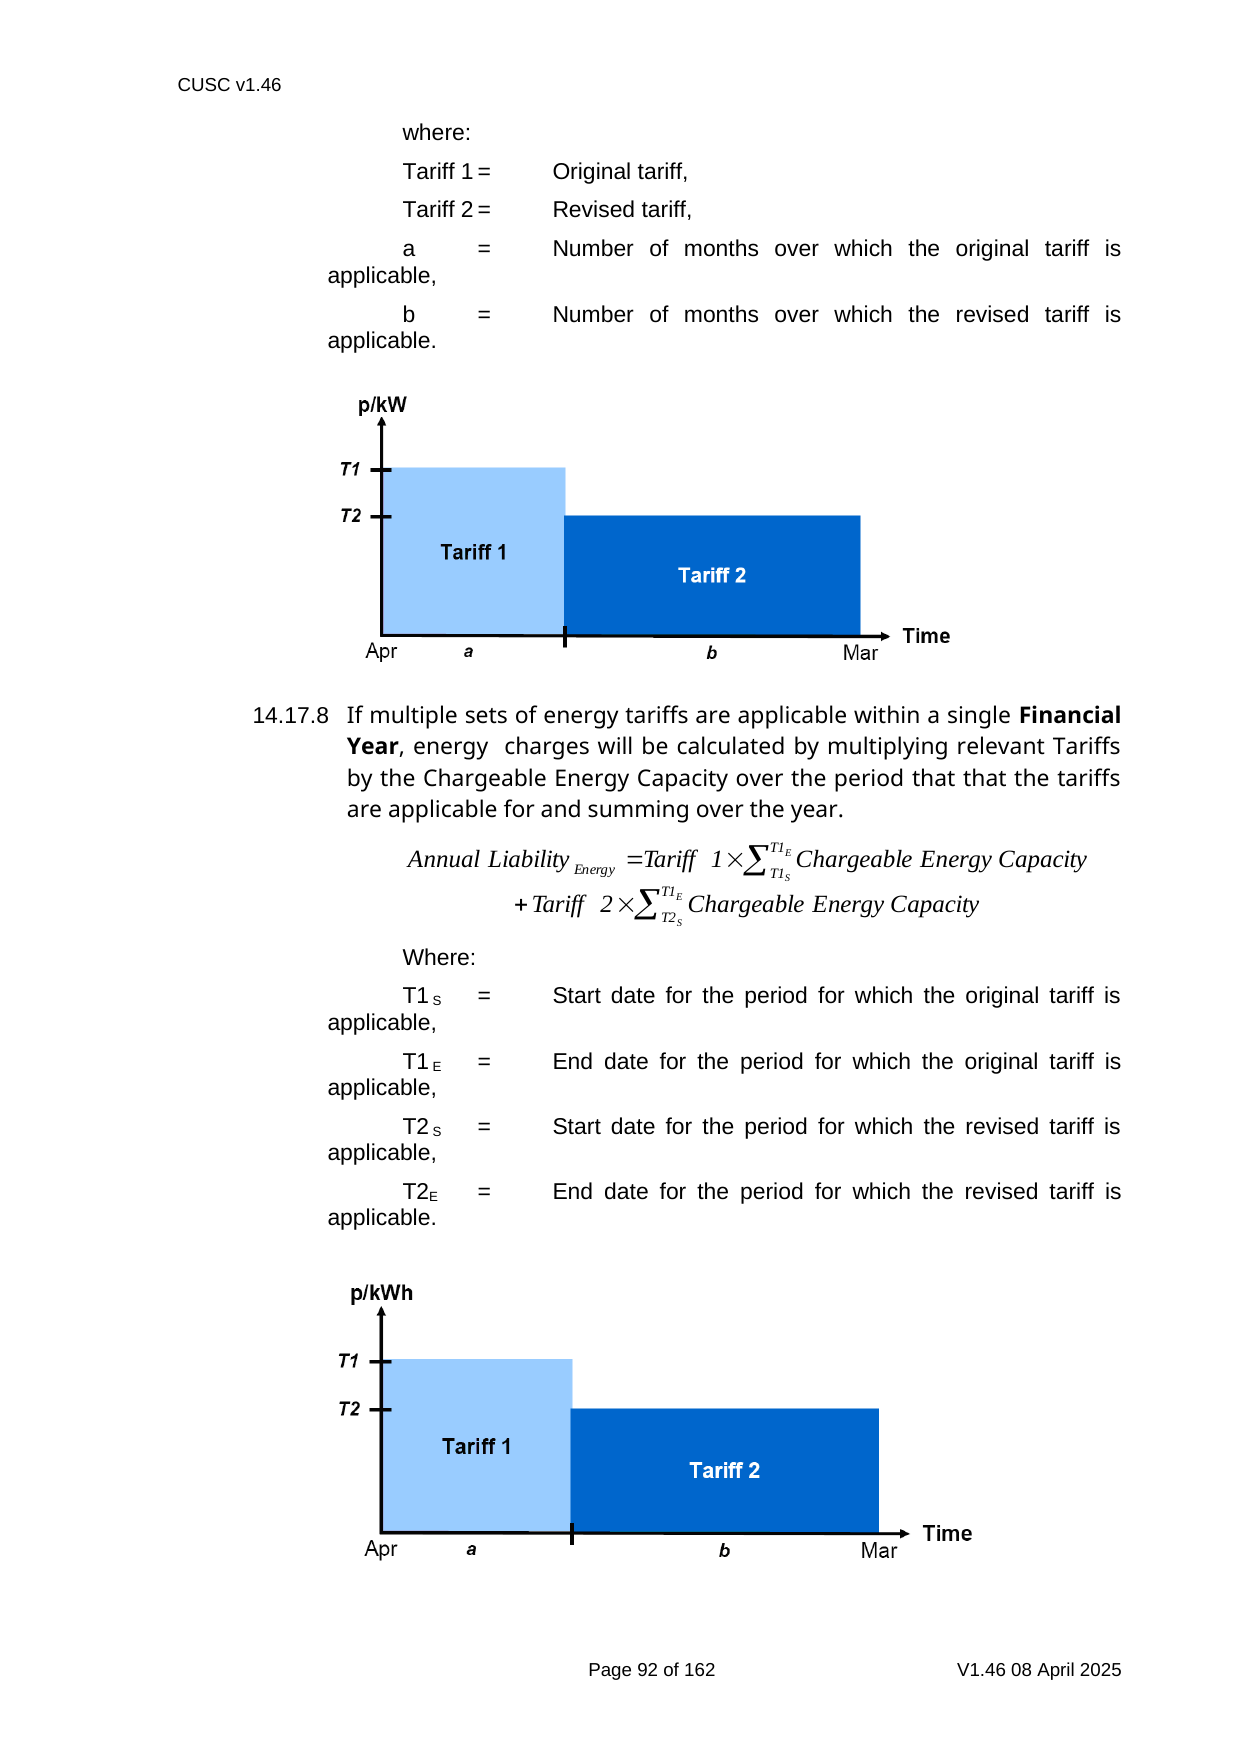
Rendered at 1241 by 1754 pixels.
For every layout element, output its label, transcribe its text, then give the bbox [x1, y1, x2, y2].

text Tariff 2 = Revised tariff, [327, 196, 1121, 223]
text a = Number of months over which the original tariff is applicable, [327, 235, 1121, 288]
text T2 S = Start date for the period for which the revised tariff is applicable, [327, 1113, 1121, 1166]
text where: [327, 119, 1121, 145]
text T2E = End date for the period for which the revised tariff is applicable. [327, 1178, 1121, 1231]
text Tariff 1 = Original tariff, [327, 158, 1121, 184]
text T1 E = End date for the period for which the original tariff is applicable, [327, 1048, 1121, 1100]
picture [327, 392, 962, 668]
picture [327, 1282, 980, 1567]
list If multiple sets of energy tariffs are applicable within a single Financial Year, energy charges will be calculated by multiplying relevant Tariffs by the Chargeable Energy Capacity over the period that that the tariffs are applicable for and summing over the year. [252, 699, 1121, 824]
text b = Number of months over which the revised tariff is applicable. [327, 301, 1121, 353]
text T1 S = Start date for the period for which the original tariff is applicable, [327, 982, 1121, 1035]
text Where: [327, 943, 1121, 970]
